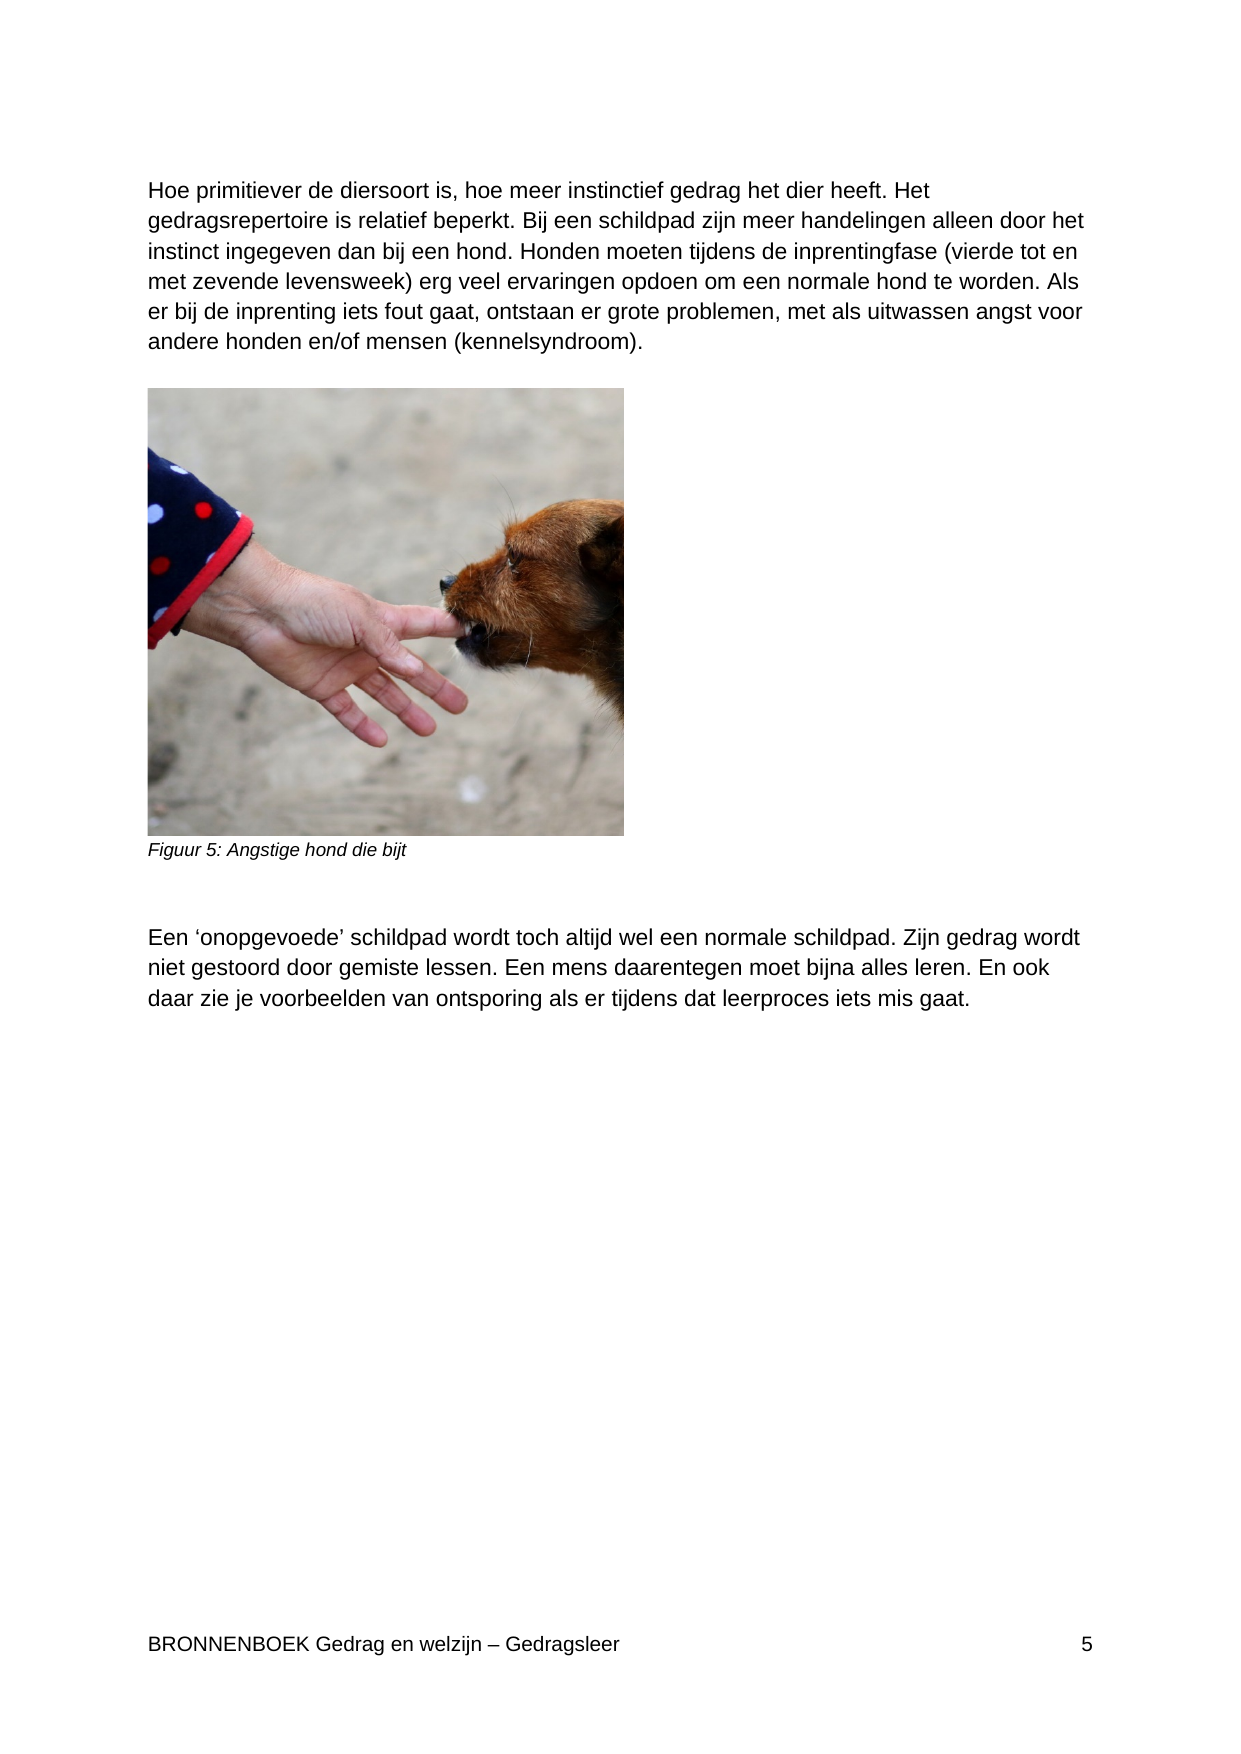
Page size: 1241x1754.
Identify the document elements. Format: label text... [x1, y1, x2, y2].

text Een ‘onopgevoede’ schildpad wordt toch altijd wel een normale schildpad. Zijn gedrag wordt niet gestoord door gemiste lessen. Een mens daarentegen moet bijna alles leren. En ook daar zie je voorbeelden van ontsporing als er tijdens dat leerproces iets mis gaat. [148, 924, 1092, 1011]
picture [147, 388, 624, 836]
text Hoe primitiever de diersoort is, hoe meer instinctief gedrag het dier heeft. Het gedragsrepertoire is relatief beperkt. Bij een schildpad zijn meer handelingen alleen door het instinct ingegeven dan bij een hond. Honden moeten tijdens de inprentingfase (vierde tot en met zevende levensweek) erg veel ervaringen opdoen om een normale hond te worden. Als er bij de inprenting iets fout gaat, ontstaan er grote problemen, met als uitwassen angst voor andere honden en/of mensen (kennelsyndroom). [148, 177, 1092, 354]
text Figuur 5: Angstige hond die bijt [148, 839, 1092, 861]
